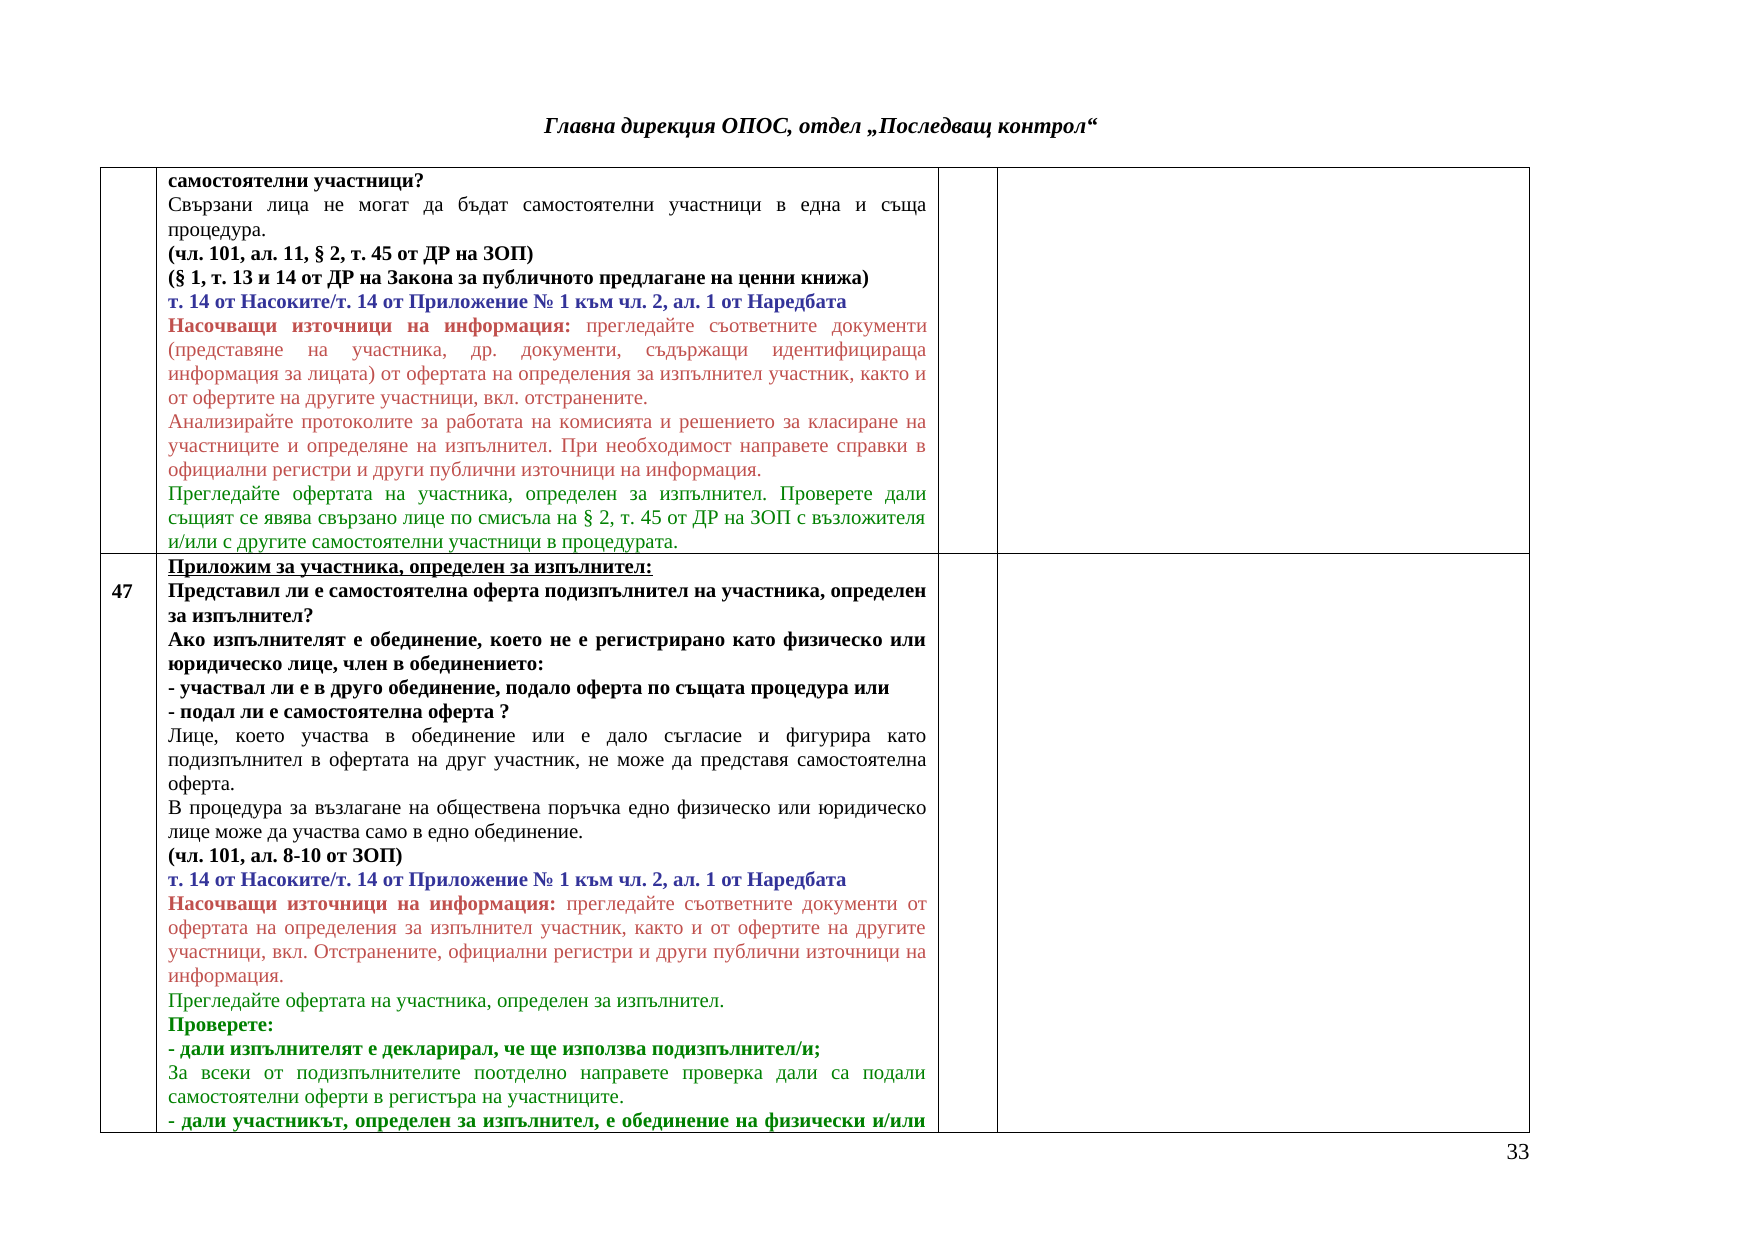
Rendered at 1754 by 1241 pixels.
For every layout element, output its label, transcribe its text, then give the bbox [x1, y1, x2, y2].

table_cell [998, 554, 1529, 1132]
table_cell 46 [101, 168, 156, 553]
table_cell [157, 168, 938, 553]
table_cell [998, 168, 1529, 553]
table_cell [157, 554, 938, 1132]
table_cell [939, 554, 997, 1132]
table_cell [939, 168, 997, 553]
table_cell 47 [101, 554, 156, 1132]
